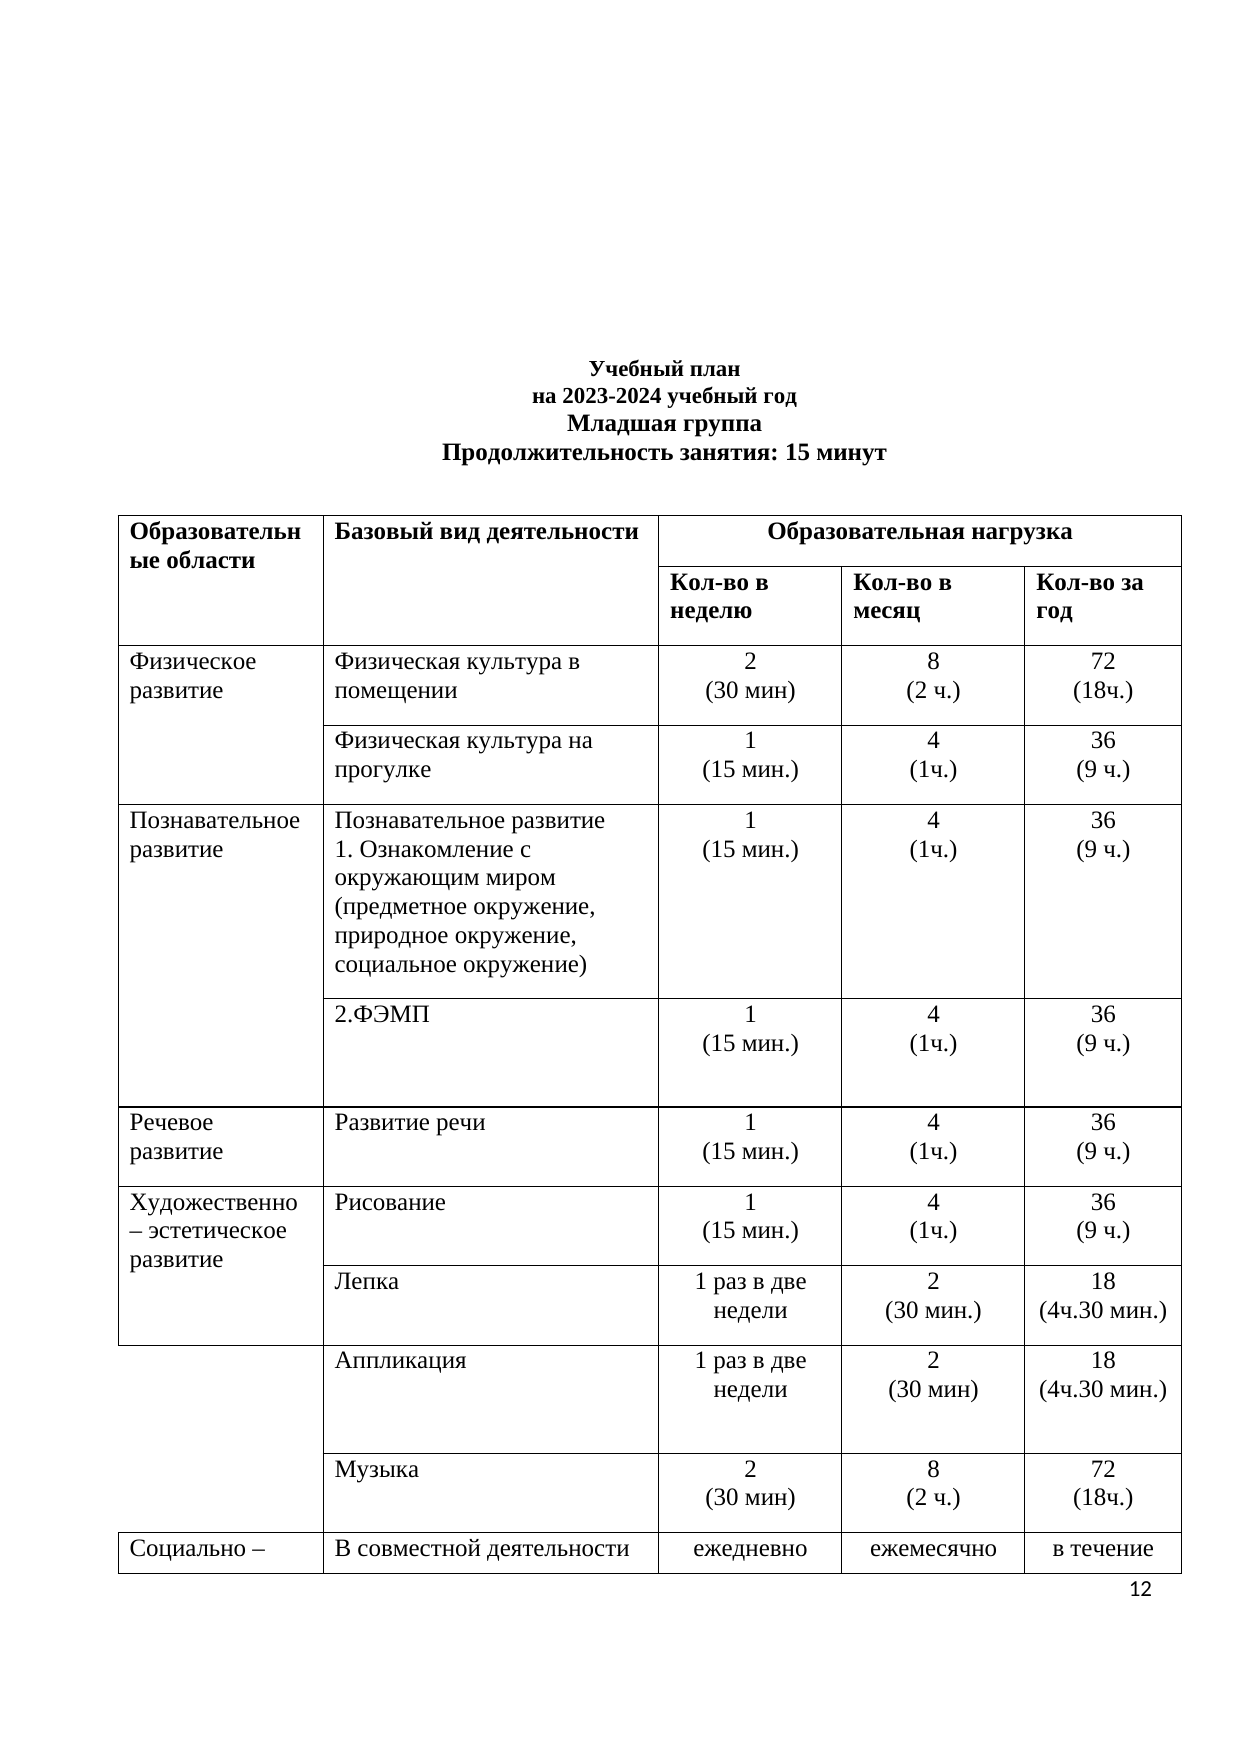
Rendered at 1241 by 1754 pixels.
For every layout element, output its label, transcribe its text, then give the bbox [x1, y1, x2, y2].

table_cell 8 (2 ч.) [842, 646, 1024, 724]
table_cell в течение года [1025, 1533, 1181, 1573]
table_cell 2 (30 мин) [842, 1346, 1024, 1453]
table_cell 36 (9 ч.) [1025, 999, 1181, 1106]
table_cell 4 (1ч.) [842, 726, 1024, 804]
table_cell Познавательное развитие [119, 805, 323, 1106]
text Младшая группа [177, 408, 1152, 437]
table_cell 72 (18ч.) [1025, 1454, 1181, 1532]
text Продолжительность занятия: 15 минут [177, 437, 1152, 466]
text Учебный план [177, 355, 1152, 382]
table_cell Кол-во за год [1025, 567, 1181, 645]
table_cell 2 (30 мин) [659, 1454, 841, 1532]
table_cell 2 (30 мин) [659, 646, 841, 724]
table_cell 1 (15 мин.) [659, 1108, 841, 1186]
table_cell 8 (2 ч.) [842, 1454, 1024, 1532]
table_cell Развитие речи [324, 1108, 658, 1186]
table_cell Кол-во в неделю [659, 567, 841, 645]
table_cell 36 (9 ч.) [1025, 1187, 1181, 1265]
table_cell Физическая культура в помещении [324, 646, 658, 724]
table_cell ежемесячно [842, 1533, 1024, 1573]
table_cell 72 (18ч.) [1025, 646, 1181, 724]
table_cell 36 (9 ч.) [1025, 726, 1181, 804]
table_cell Речевое развитие [119, 1108, 323, 1186]
table_cell Художественно – эстетическое развитие [119, 1187, 323, 1344]
table_cell 2.ФЭМП [324, 999, 658, 1106]
table_header Базовый вид деятельности [324, 516, 658, 645]
table_cell 4 (1ч.) [842, 1108, 1024, 1186]
table_cell Рисование [324, 1187, 658, 1265]
table_cell 36 (9 ч.) [1025, 805, 1181, 998]
table_header Образовательные области [119, 516, 323, 645]
text на 2023-2024 учебный год [177, 382, 1152, 408]
table_cell 4 (1ч.) [842, 805, 1024, 998]
table_cell 1 (15 мин.) [659, 999, 841, 1106]
table_header Образовательная нагрузка [659, 516, 1181, 566]
table_cell Физическое развитие [119, 646, 323, 804]
table_cell Аппликация [324, 1346, 658, 1453]
table_cell 1 (15 мин.) [659, 805, 841, 998]
table_cell 18 (4ч.30 мин.) [1025, 1346, 1181, 1453]
table_cell 4 (1ч.) [842, 999, 1024, 1106]
table_cell 1 (15 мин.) [659, 726, 841, 804]
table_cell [324, 1533, 658, 1573]
table_cell 4 (1ч.) [842, 1187, 1024, 1265]
table_cell ежедневно [659, 1533, 841, 1573]
table_cell Познавательное развитие 1. Ознакомление с окружающим миром (предметное окружение, природное окружение, социальное окружение) [324, 805, 658, 998]
table_cell Физическая культура на прогулке [324, 726, 658, 804]
table_cell 36 (9 ч.) [1025, 1108, 1181, 1186]
table_cell 2 (30 мин.) [842, 1266, 1024, 1344]
table_cell 18 (4ч.30 мин.) [1025, 1266, 1181, 1344]
table_cell 1 раз в две недели [659, 1266, 841, 1344]
table_cell Кол-во в месяц [842, 567, 1024, 645]
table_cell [119, 1533, 323, 1573]
table_cell Лепка [324, 1266, 658, 1344]
table_cell Музыка [324, 1454, 658, 1532]
table_cell 1 раз в две недели [659, 1346, 841, 1453]
table_cell 1 (15 мин.) [659, 1187, 841, 1265]
